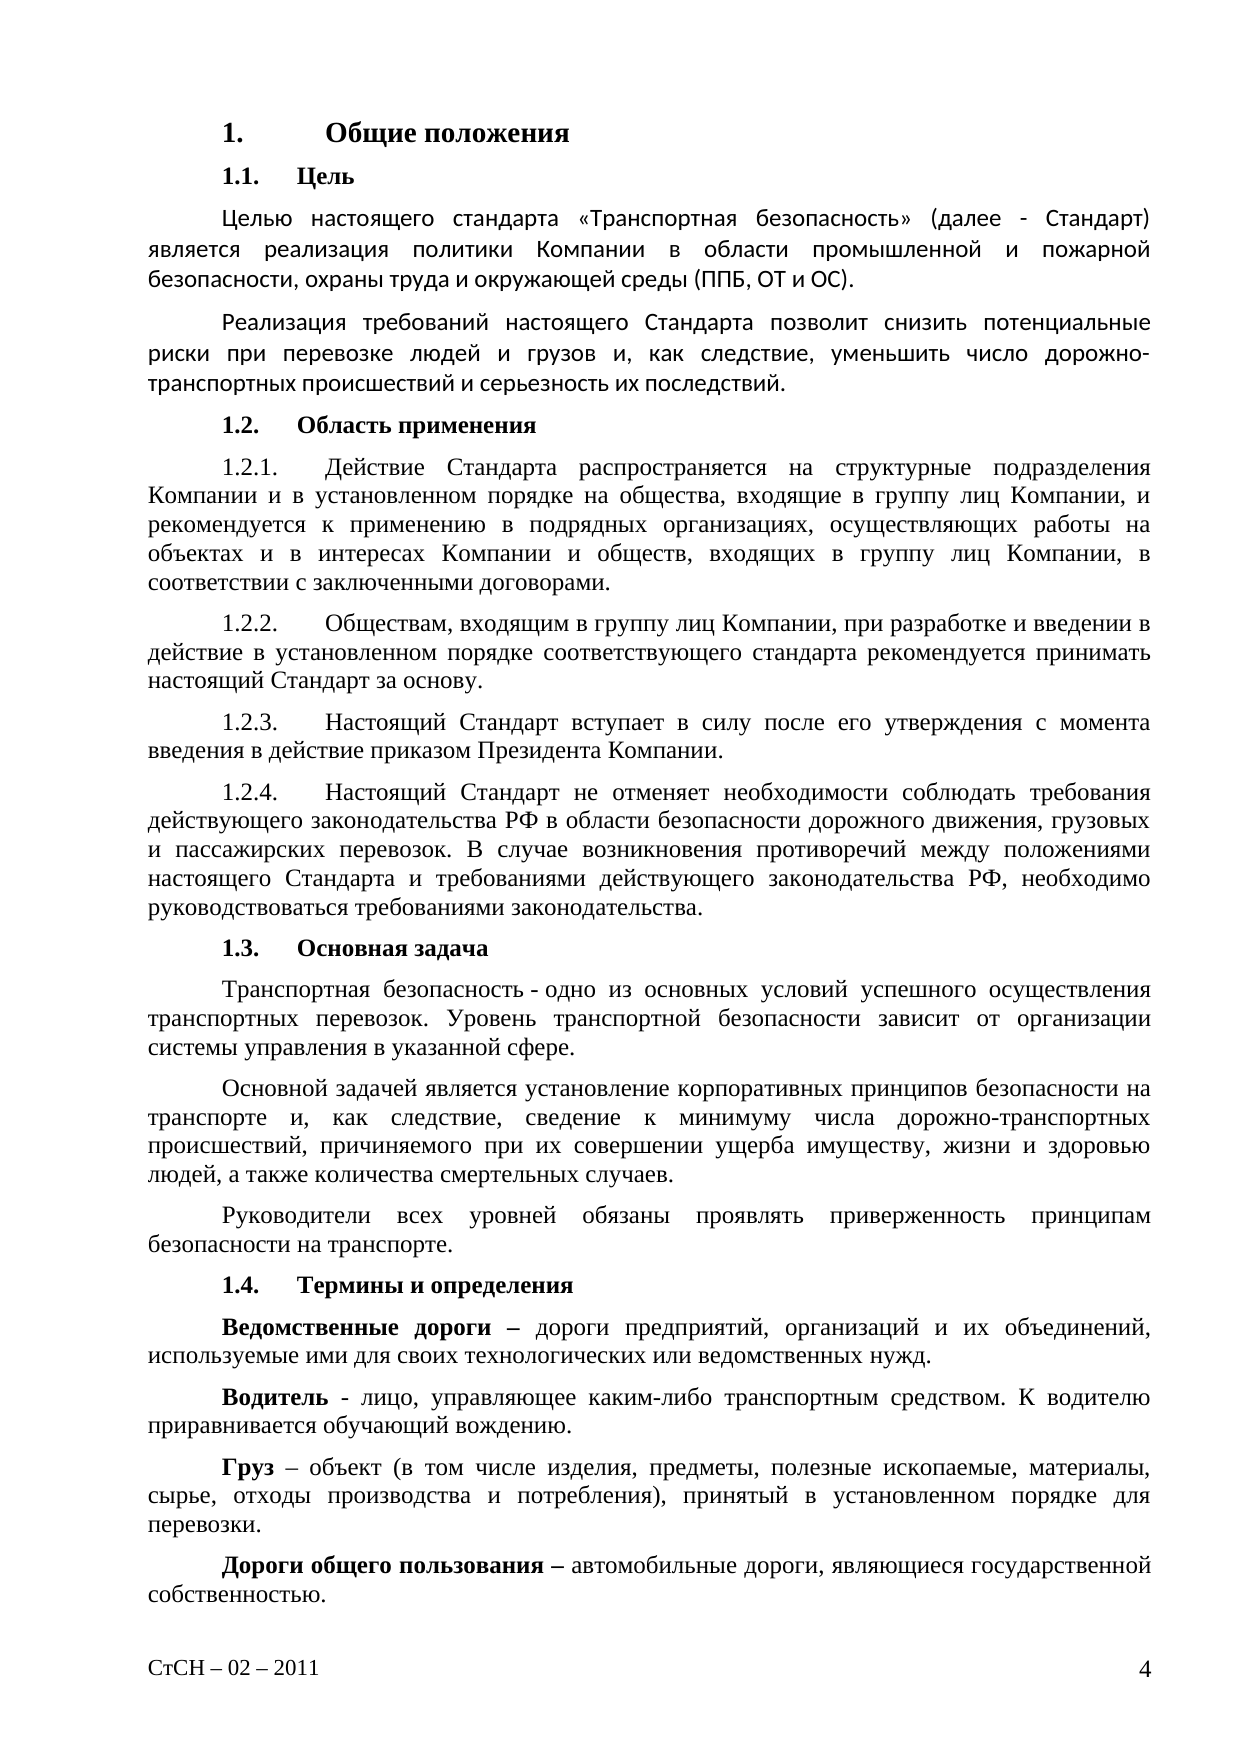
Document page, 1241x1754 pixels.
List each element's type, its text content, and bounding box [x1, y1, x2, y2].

text Целью настоящего стандарта «Транспортная безопасность» (далее - Стандарт) является реализация политики Компании в области промышленной и пожарной безопасности, охраны труда и окружающей среды (ППБ, ОТ и ОС). [148, 202, 1152, 294]
subtitle Общие положения [148, 115, 1152, 149]
list Действие Стандарта распространяется на структурные подразделения Компании и в установленном порядке на общества, входящие в группу лиц Компании, и рекомендуется к применению в подрядных организациях, осуществляющих работы на объектах и в интересах Компании и обществ, входящих в группу лиц Компании, в соответствии с заключенными договорами. [148, 452, 1152, 596]
text Дороги общего пользования – автомобильные дороги, являющиеся государственной собственностью. [148, 1551, 1152, 1608]
text Реализация требований настоящего Стандарта позволит снизить потенциальные риски при перевозке людей и грузов и, как следствие, уменьшить число дорожно-транспортных происшествий и серьезность их последствий. [148, 306, 1152, 398]
list Настоящий Стандарт вступает в силу после его утверждения с момента введения в действие приказом Президента Компании. [148, 707, 1152, 764]
text Транспортная безопасность - одно из основных условий успешного осуществления транспортных перевозок. Уровень транспортной безопасности зависит от организации системы управления в указанной сфере. [148, 974, 1152, 1061]
text Руководители всех уровней обязаны проявлять приверженность принципам безопасности на транспорте. [148, 1201, 1152, 1258]
list Настоящий Стандарт не отменяет необходимости соблюдать требования действующего законодательства РФ в области безопасности дорожного движения, грузовых и пассажирских перевозок. В случае возникновения противоречий между положениями настоящего Стандарта и требованиями действующего законодательства РФ, необходимо руководствоваться требованиями законодательства. [148, 777, 1152, 921]
subtitle Основная задача [148, 933, 1152, 962]
list Обществам, входящим в группу лиц Компании, при разработке и введении в действие в установленном порядке соответствующего стандарта рекомендуется принимать настоящий Стандарт за основу. [148, 608, 1152, 694]
text Ведомственные дороги – дороги предприятий, организаций и их объединений, используемые ими для своих технологических или ведомственных нужд. [148, 1312, 1152, 1369]
text Водитель - лицо, управляющее каким-либо транспортным средством. К водителю приравнивается обучающий вождению. [148, 1382, 1152, 1439]
subtitle Область применения [148, 411, 1152, 439]
text Основной задачей является установление корпоративных принципов безопасности на транспорте и, как следствие, сведение к минимуму числа дорожно-транспортных происшествий, причиняемого при их совершении ущерба имуществу, жизни и здоровью людей, а также количества смертельных случаев. [148, 1073, 1152, 1188]
subtitle Термины и определения [148, 1271, 1152, 1299]
subtitle Цель [148, 161, 1152, 190]
text Груз – объект (в том числе изделия, предметы, полезные ископаемые, материалы, сырье, отходы производства и потребления), принятый в установленном порядке для перевозки. [148, 1452, 1152, 1538]
